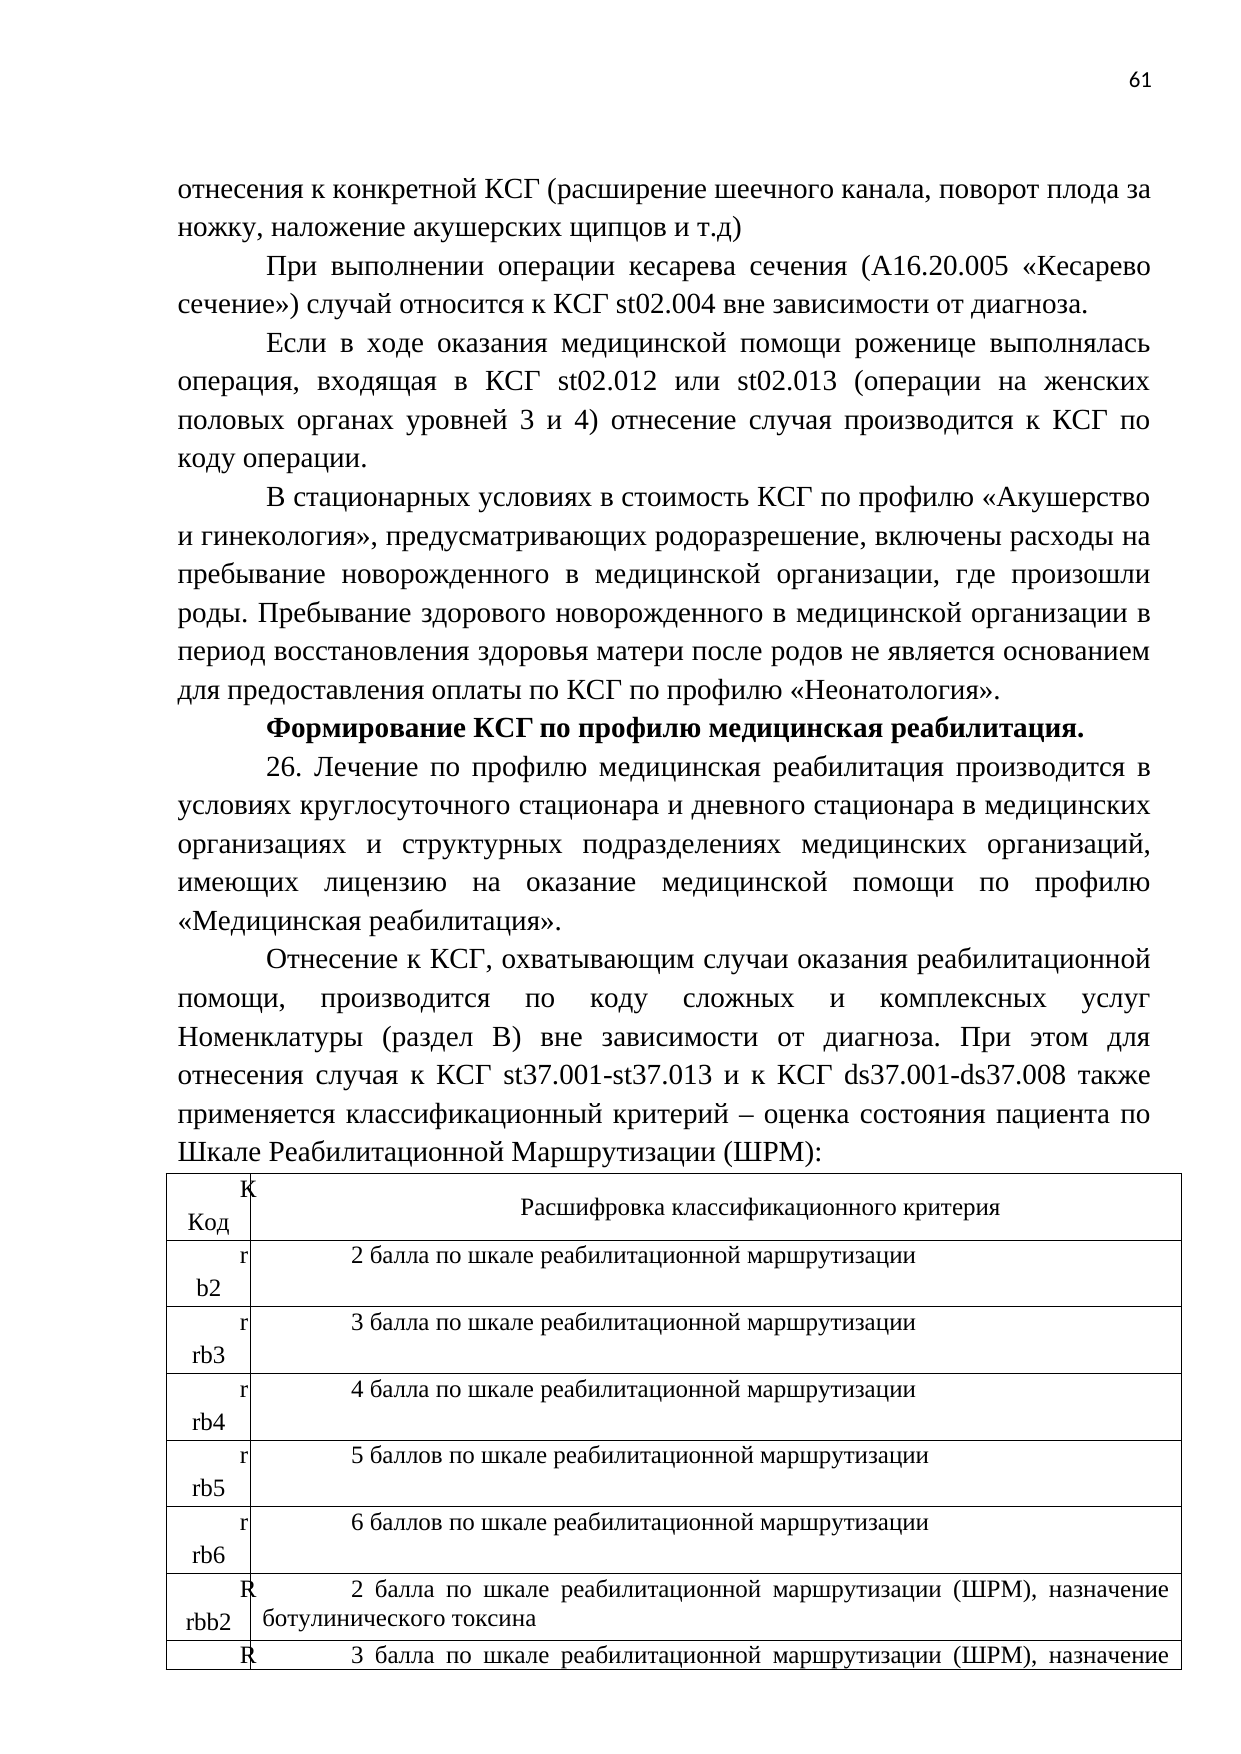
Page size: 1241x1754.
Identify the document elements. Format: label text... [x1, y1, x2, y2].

table_cell Rrbb2 [167, 1574, 250, 1639]
table_cell 4 балла по шкале реабилитационной маршрутизации [251, 1374, 1181, 1439]
table_header Расшифровка классификационного критерия [251, 1174, 1181, 1239]
table_cell 3 балла по шкале реабилитационной маршрутизации [251, 1307, 1181, 1373]
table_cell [251, 1641, 1181, 1669]
text Если в ходе оказания медицинской помощи роженице выполнялась операция, входящая в КСГ st02.012 или st02.013 (операции на женских половых органах уровней 3 и 4) отнесение случая производится к КСГ по коду операции. [177, 325, 1152, 474]
table_cell 2 балла по шкале реабилитационной маршрутизации (ШРМ), назначение ботулинического токсина [251, 1574, 1181, 1639]
table_cell rrb6 [167, 1507, 250, 1573]
table_cell Rrbb3 [167, 1641, 250, 1669]
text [177, 171, 1152, 243]
text 26. Лечение по профилю медицинская реабилитация производится в условиях круглосуточного стационара и дневного стационара в медицинских организациях и структурных подразделениях медицинских организаций, имеющих лицензию на оказание медицинской помощи по профилю «Медицинская реабилитация». [177, 749, 1152, 937]
table_cell rb2 [167, 1241, 250, 1306]
text При выполнении операции кесарева сечения (A16.20.005 «Кесарево сечение») случай относится к КСГ st02.004 вне зависимости от диагноза. [177, 248, 1152, 320]
table_cell 2 балла по шкале реабилитационной маршрутизации [251, 1241, 1181, 1306]
text Формирование КСГ по профилю медицинская реабилитация. [177, 710, 1152, 744]
table_cell 6 баллов по шкале реабилитационной маршрутизации [251, 1507, 1181, 1573]
text Отнесение к КСГ, охватывающим случаи оказания реабилитационной помощи, производится по коду сложных и комплексных услуг Номенклатуры (раздел В) вне зависимости от диагноза. При этом для отнесения случая к КСГ st37.001-st37.013 и к КСГ ds37.001-ds37.008 также применяется классификационный критерий – оценка состояния пациента по Шкале Реабилитационной Маршрутизации (ШРМ): [177, 942, 1152, 1168]
table_header ККод [167, 1174, 250, 1239]
text В стационарных условиях в стоимость КСГ по профилю «Акушерство и гинекология», предусматривающих родоразрешение, включены расходы на пребывание новорожденного в медицинской организации, где произошли роды. Пребывание здорового новорожденного в медицинской организации в период восстановления здоровья матери после родов не является основанием для предоставления оплаты по КСГ по профилю «Неонатология». [177, 479, 1152, 705]
table_cell rrb4 [167, 1374, 250, 1439]
table_cell 5 баллов по шкале реабилитационной маршрутизации [251, 1441, 1181, 1506]
table_cell rrb3 [167, 1307, 250, 1373]
table_cell rrb5 [167, 1441, 250, 1506]
